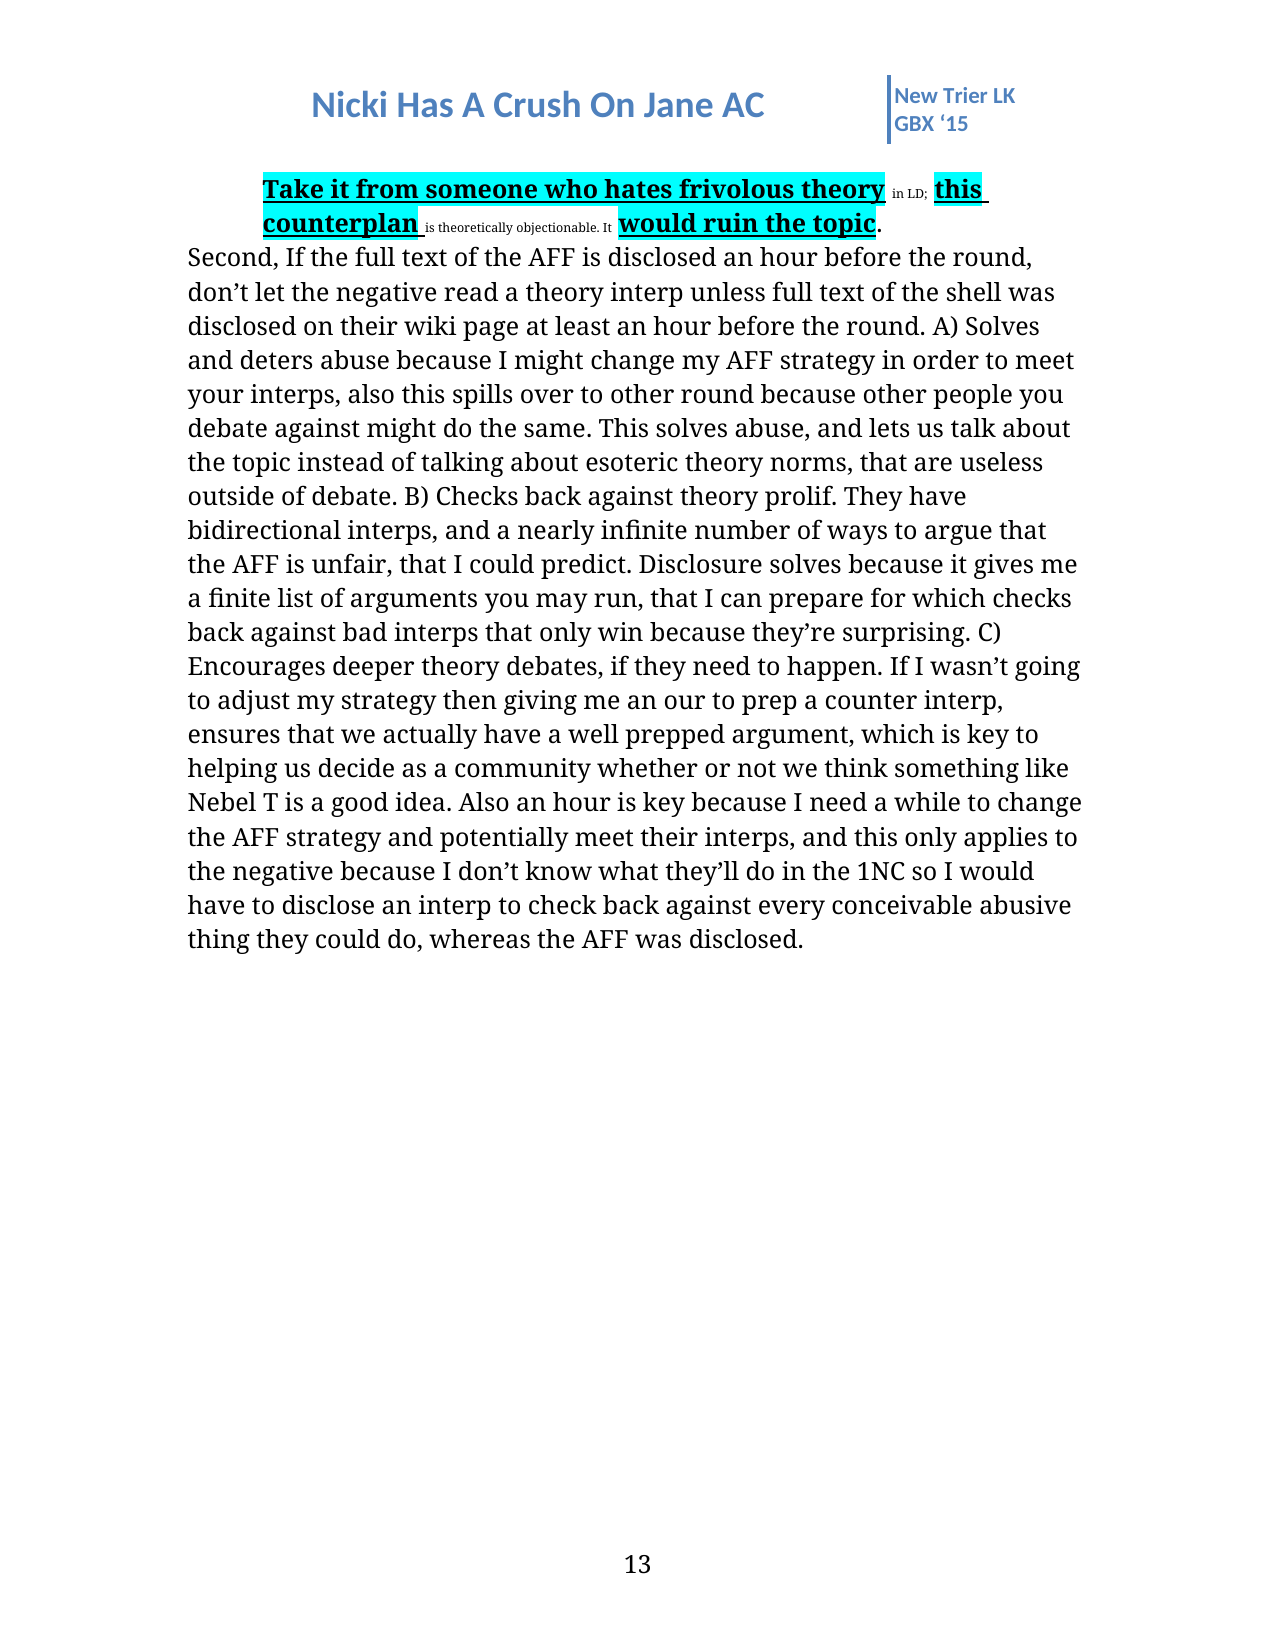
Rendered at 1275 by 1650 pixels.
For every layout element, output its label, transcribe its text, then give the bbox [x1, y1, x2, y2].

text Second, If the full text of the AFF is disclosed an hour before the round, don’t let the negative read a theory interp unless full text of the shell was disclosed on their wiki page at least an hour before the round. A) Solves and deters abuse because I might change my AFF strategy in order to meet your interps, also this spills over to other round because other people you debate against might do the same. This solves abuse, and lets us talk about the topic instead of talking about esoteric theory norms, that are useless outside of debate. B) Checks back against theory prolif. They have bidirectional interps, and a nearly infinite number of ways to argue that the AFF is unfair, that I could predict. Disclosure solves because it gives me a finite list of arguments you may run, that I can prepare for which checks back against bad interps that only win because they’re surprising. C) Encourages deeper theory debates, if they need to happen. If I wasn’t going to adjust my strategy then giving me an our to prep a counter interp, ensures that we actually have a well prepped argument, which is key to helping us decide as a community whether or not we think something like Nebel T is a good idea. Also an hour is key because I need a while to change the AFF strategy and potentially meet their interps, and this only applies to the negative because I don’t know what they’ll do in the 1NC so I would have to disclose an interp to check back against every conceivable abusive thing they could do, whereas the AFF was disclosed. [187, 240, 1087, 955]
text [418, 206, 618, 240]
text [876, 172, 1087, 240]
